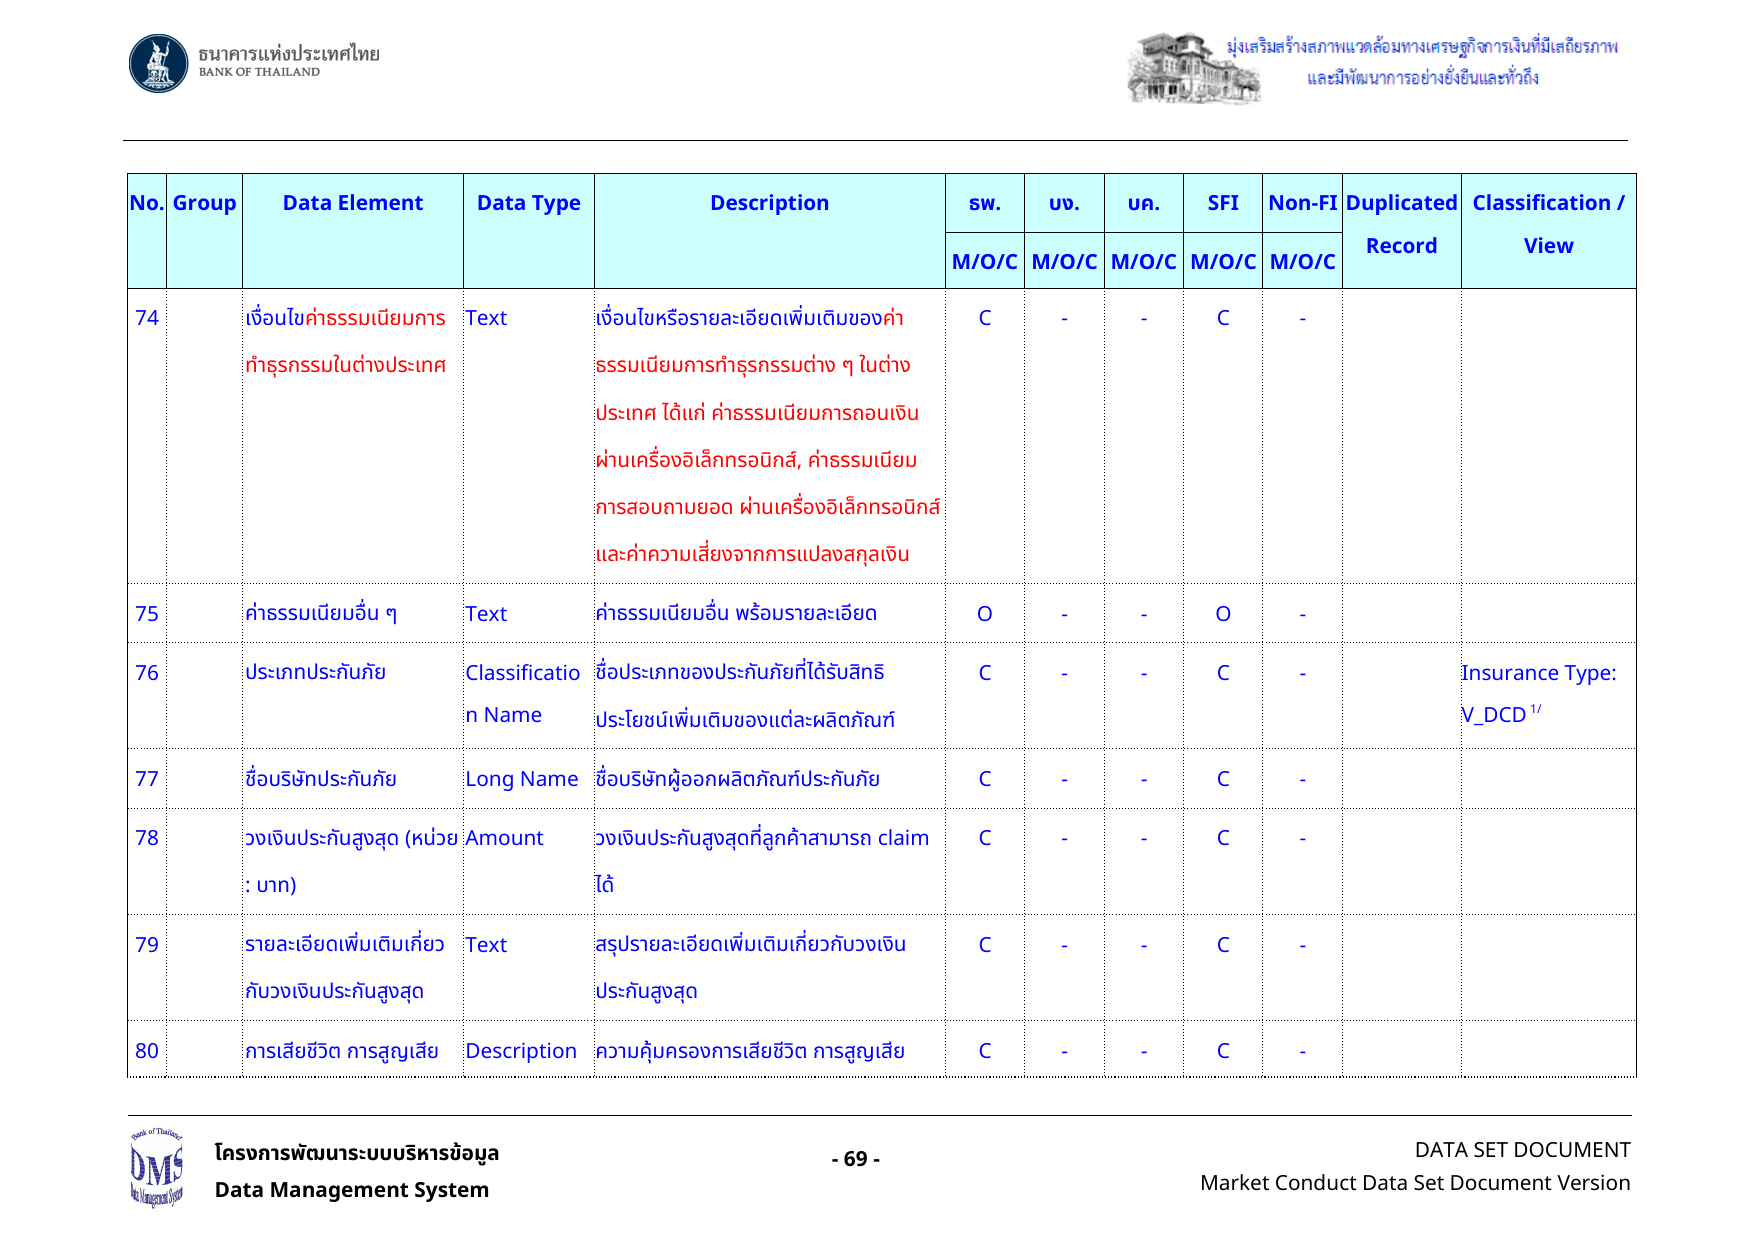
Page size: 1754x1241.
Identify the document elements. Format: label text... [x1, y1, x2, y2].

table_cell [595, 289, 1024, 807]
picture [1126, 28, 1622, 108]
table_header Classification / View [1462, 174, 1636, 288]
table_header ธพ. [946, 174, 1024, 232]
table_header Description [595, 174, 945, 288]
table_cell M/O/C [1263, 233, 1342, 288]
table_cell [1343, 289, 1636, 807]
table_cell M/O/C [946, 233, 1024, 288]
picture [118, 24, 391, 103]
table_cell M/O/C [1105, 233, 1183, 288]
table_header Data Type [464, 174, 594, 288]
table_header บง. [1025, 174, 1104, 232]
table_header No. [128, 174, 166, 288]
table_header Non-FI [1263, 174, 1342, 232]
table_header บค. [1105, 174, 1183, 232]
table_cell M/O/C [1184, 233, 1262, 288]
picture [127, 1123, 187, 1212]
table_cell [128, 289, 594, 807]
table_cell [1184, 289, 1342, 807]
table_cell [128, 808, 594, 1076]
table_header SFI [1184, 174, 1262, 232]
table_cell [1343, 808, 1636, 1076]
table_header Group [167, 174, 242, 288]
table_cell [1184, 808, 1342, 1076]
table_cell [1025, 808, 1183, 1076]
table_cell M/O/C [1025, 233, 1104, 288]
table_header Duplicated Record [1343, 174, 1461, 288]
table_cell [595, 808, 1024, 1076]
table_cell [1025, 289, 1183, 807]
table_header Data Element [243, 174, 463, 288]
